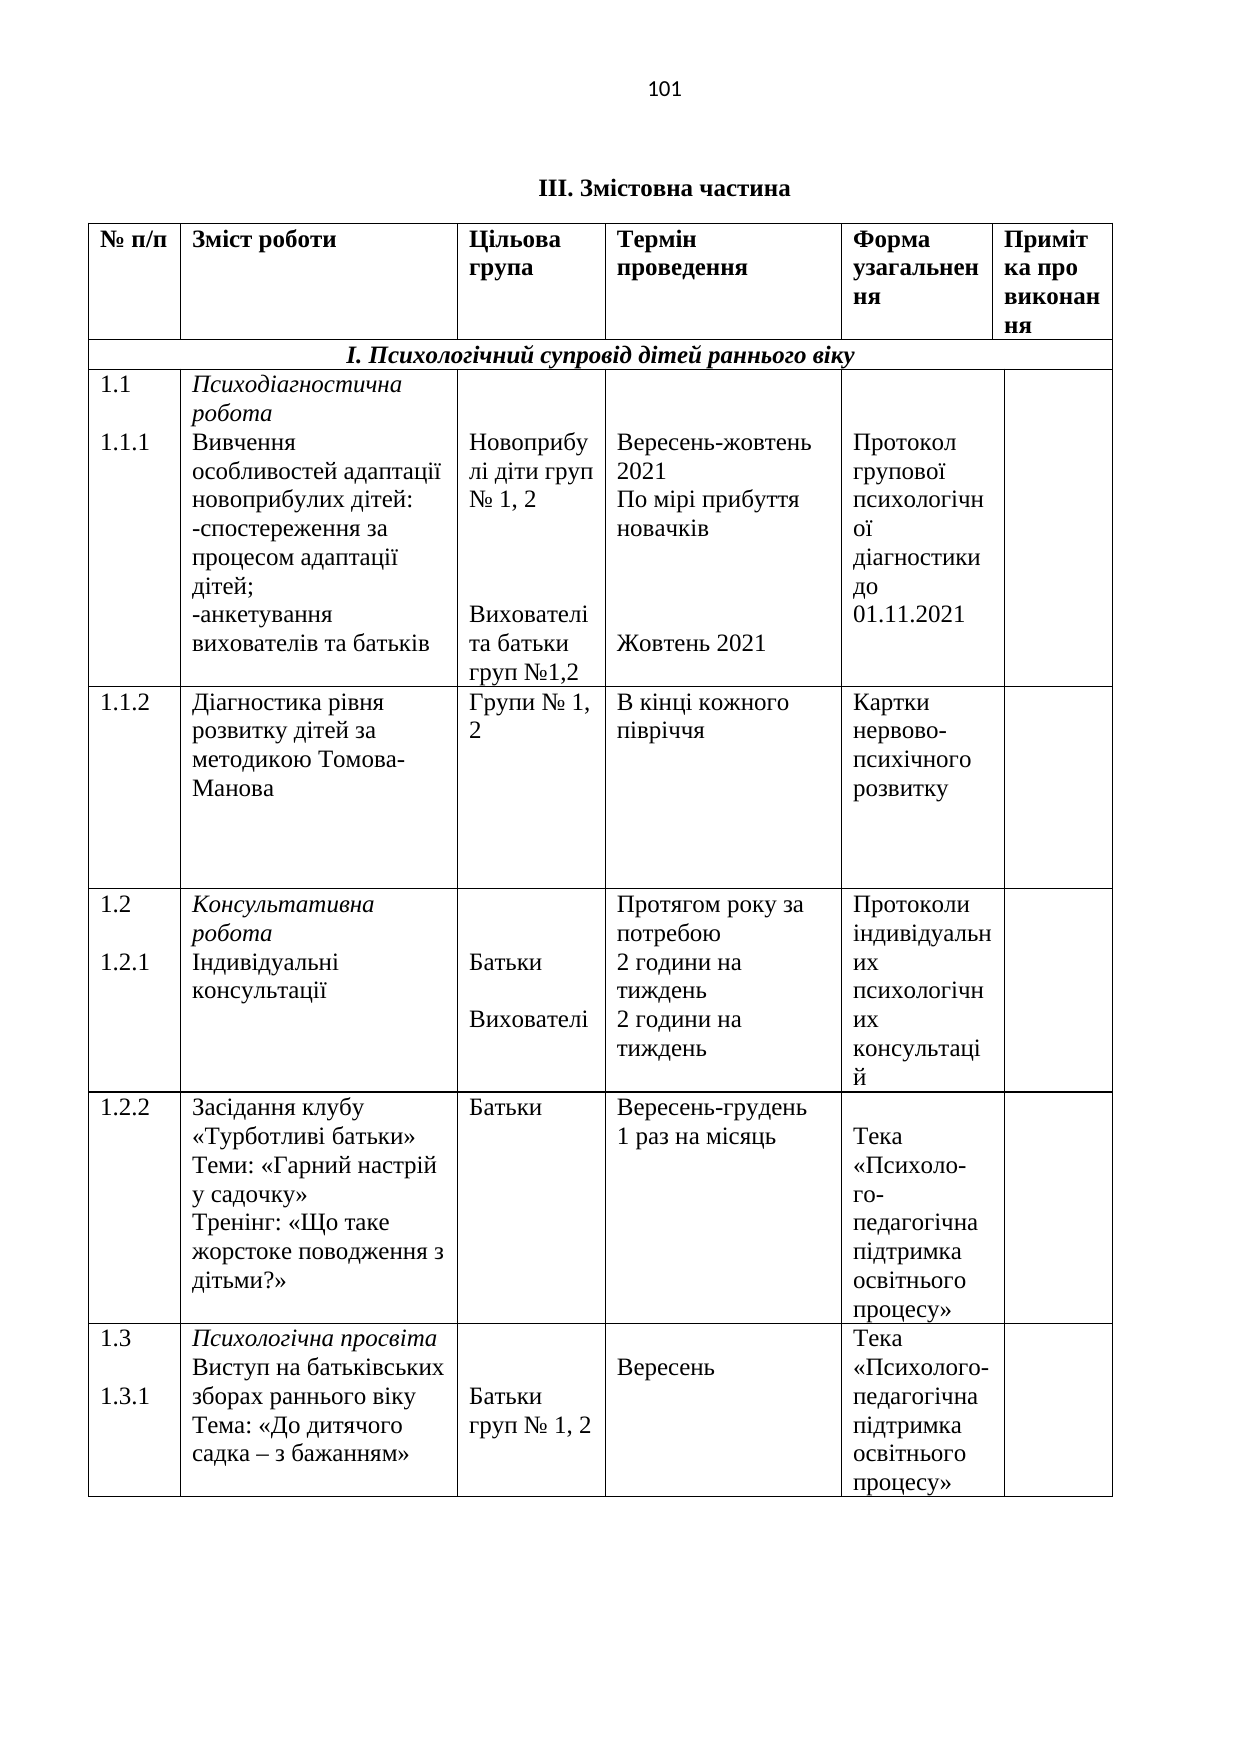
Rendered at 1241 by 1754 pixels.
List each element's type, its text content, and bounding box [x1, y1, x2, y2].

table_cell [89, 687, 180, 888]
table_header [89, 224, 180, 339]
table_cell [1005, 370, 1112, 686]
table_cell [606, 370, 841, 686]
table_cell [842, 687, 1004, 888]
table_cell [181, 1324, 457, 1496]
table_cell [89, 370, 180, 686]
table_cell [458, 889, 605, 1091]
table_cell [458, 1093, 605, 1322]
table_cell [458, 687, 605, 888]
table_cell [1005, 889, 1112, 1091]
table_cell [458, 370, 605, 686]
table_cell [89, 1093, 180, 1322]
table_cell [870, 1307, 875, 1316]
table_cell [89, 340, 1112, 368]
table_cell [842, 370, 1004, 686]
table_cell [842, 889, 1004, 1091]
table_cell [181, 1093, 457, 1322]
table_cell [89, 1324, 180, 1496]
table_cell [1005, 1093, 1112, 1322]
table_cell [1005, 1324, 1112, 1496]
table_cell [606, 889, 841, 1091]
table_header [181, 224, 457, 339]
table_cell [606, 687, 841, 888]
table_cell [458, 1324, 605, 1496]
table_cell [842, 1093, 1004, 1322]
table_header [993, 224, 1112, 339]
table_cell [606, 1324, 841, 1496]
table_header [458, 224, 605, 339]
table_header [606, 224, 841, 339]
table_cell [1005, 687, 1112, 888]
text ІІІ. Змістовна частина [148, 173, 1181, 202]
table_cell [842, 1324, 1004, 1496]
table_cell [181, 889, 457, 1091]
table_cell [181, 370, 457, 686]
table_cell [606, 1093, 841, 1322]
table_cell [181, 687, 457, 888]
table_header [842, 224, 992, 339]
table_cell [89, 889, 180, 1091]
